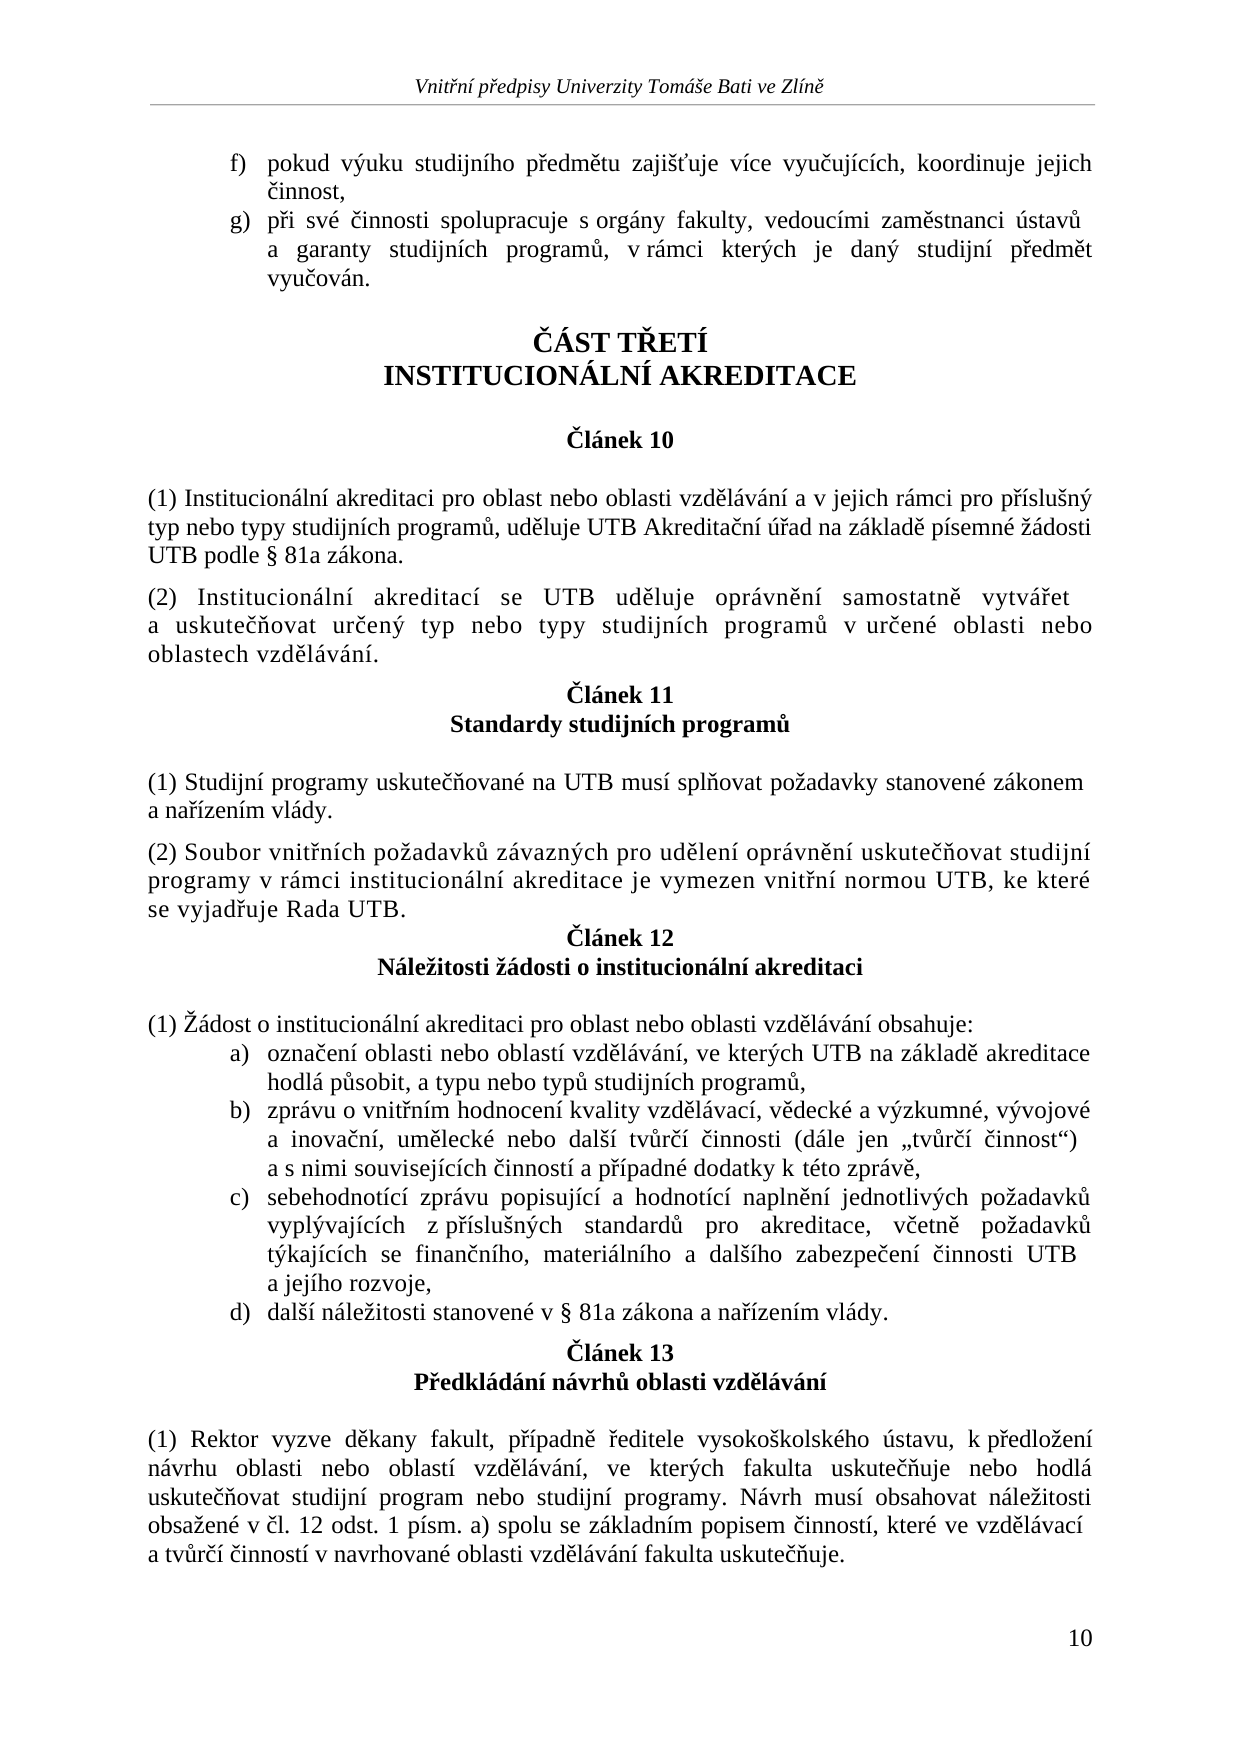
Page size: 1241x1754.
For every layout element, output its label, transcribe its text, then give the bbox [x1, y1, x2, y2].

text (1) Institucionální akreditaci pro oblast nebo oblasti vzdělávání a v jejich rámci pro příslušný typ nebo typy studijních programů, uděluje UTB Akreditační úřad na základě písemné žádosti UTB podle § 81a zákona. [148, 483, 1093, 569]
list další náležitosti stanovené v § 81a zákona a nařízením vlády. [229, 1297, 1093, 1326]
list při své činnosti spolupracuje s orgány fakulty, vedoucími zaměstnanci ústavů a garanty studijních programů, v rámci kterých je daný studijní předmět vyučován. [229, 205, 1093, 291]
text Článek 10 [148, 426, 1093, 454]
text (2) Soubor vnitřních požadavků závazných pro udělení oprávnění uskutečňovat studijní programy v rámci institucionální akreditace je vymezen vnitřní normou UTB, ke které se vyjadřuje Rada UTB. [148, 837, 1093, 923]
text Náležitosti žádosti o institucionální akreditaci [148, 952, 1093, 981]
list označení oblasti nebo oblastí vzdělávání, ve kterých UTB na základě akreditace hodlá působit, a typu nebo typů studijních programů, [229, 1038, 1093, 1096]
text Předkládání návrhů oblasti vzdělávání [148, 1367, 1093, 1396]
text (2) Institucionální akreditací se UTB uděluje oprávnění samostatně vytvářet a uskutečňovat určený typ nebo typy studijních programů v určené oblasti nebo oblastech vzdělávání. [148, 582, 1093, 668]
text ČÁST TŘETÍ [148, 325, 1093, 358]
text Článek 13 [148, 1338, 1093, 1367]
text Standardy studijních programů [148, 709, 1093, 738]
list zprávu o vnitřním hodnocení kvality vzdělávací, vědecké a výzkumné, vývojové a inovační, umělecké nebo další tvůrčí činnosti (dále jen „tvůrčí činnost“) a s nimi souvisejících činností a případné dodatky k této zprávě, [229, 1096, 1093, 1182]
text (1) Žádost o institucionální akreditaci pro oblast nebo oblasti vzdělávání obsahuje: [148, 1009, 1093, 1038]
list sebehodnotící zprávu popisující a hodnotící naplnění jednotlivých požadavků vyplývajících z příslušných standardů pro akreditace, včetně požadavků týkajících se finančního, materiálního a dalšího zabezpečení činnosti UTB a jejího rozvoje, [229, 1182, 1093, 1297]
text Článek 12 [148, 923, 1093, 952]
text (1) Rektor vyzve děkany fakult, případně ředitele vysokoškolského ústavu, k předložení návrhu oblasti nebo oblastí vzdělávání, ve kterých fakulta uskutečňuje nebo hodlá uskutečňovat studijní program nebo studijní programy. Návrh musí obsahovat náležitosti obsažené v čl. 12 odst. 1 písm. a) spolu se základním popisem činností, které ve vzdělávací a tvůrčí činností v navrhované oblasti vzdělávání fakulta uskutečňuje. [148, 1424, 1093, 1568]
list (1) Studijní programy uskutečňované na UTB musí splňovat požadavky stanovené zákonem a nařízením vlády. [148, 767, 1093, 824]
list pokud výuku studijního předmětu zajišťuje více vyučujících, koordinuje jejich činnost, [229, 148, 1093, 205]
text INSTITUCIONÁLNÍ AKREDITACE [148, 358, 1093, 392]
text Článek 11 [148, 681, 1093, 709]
